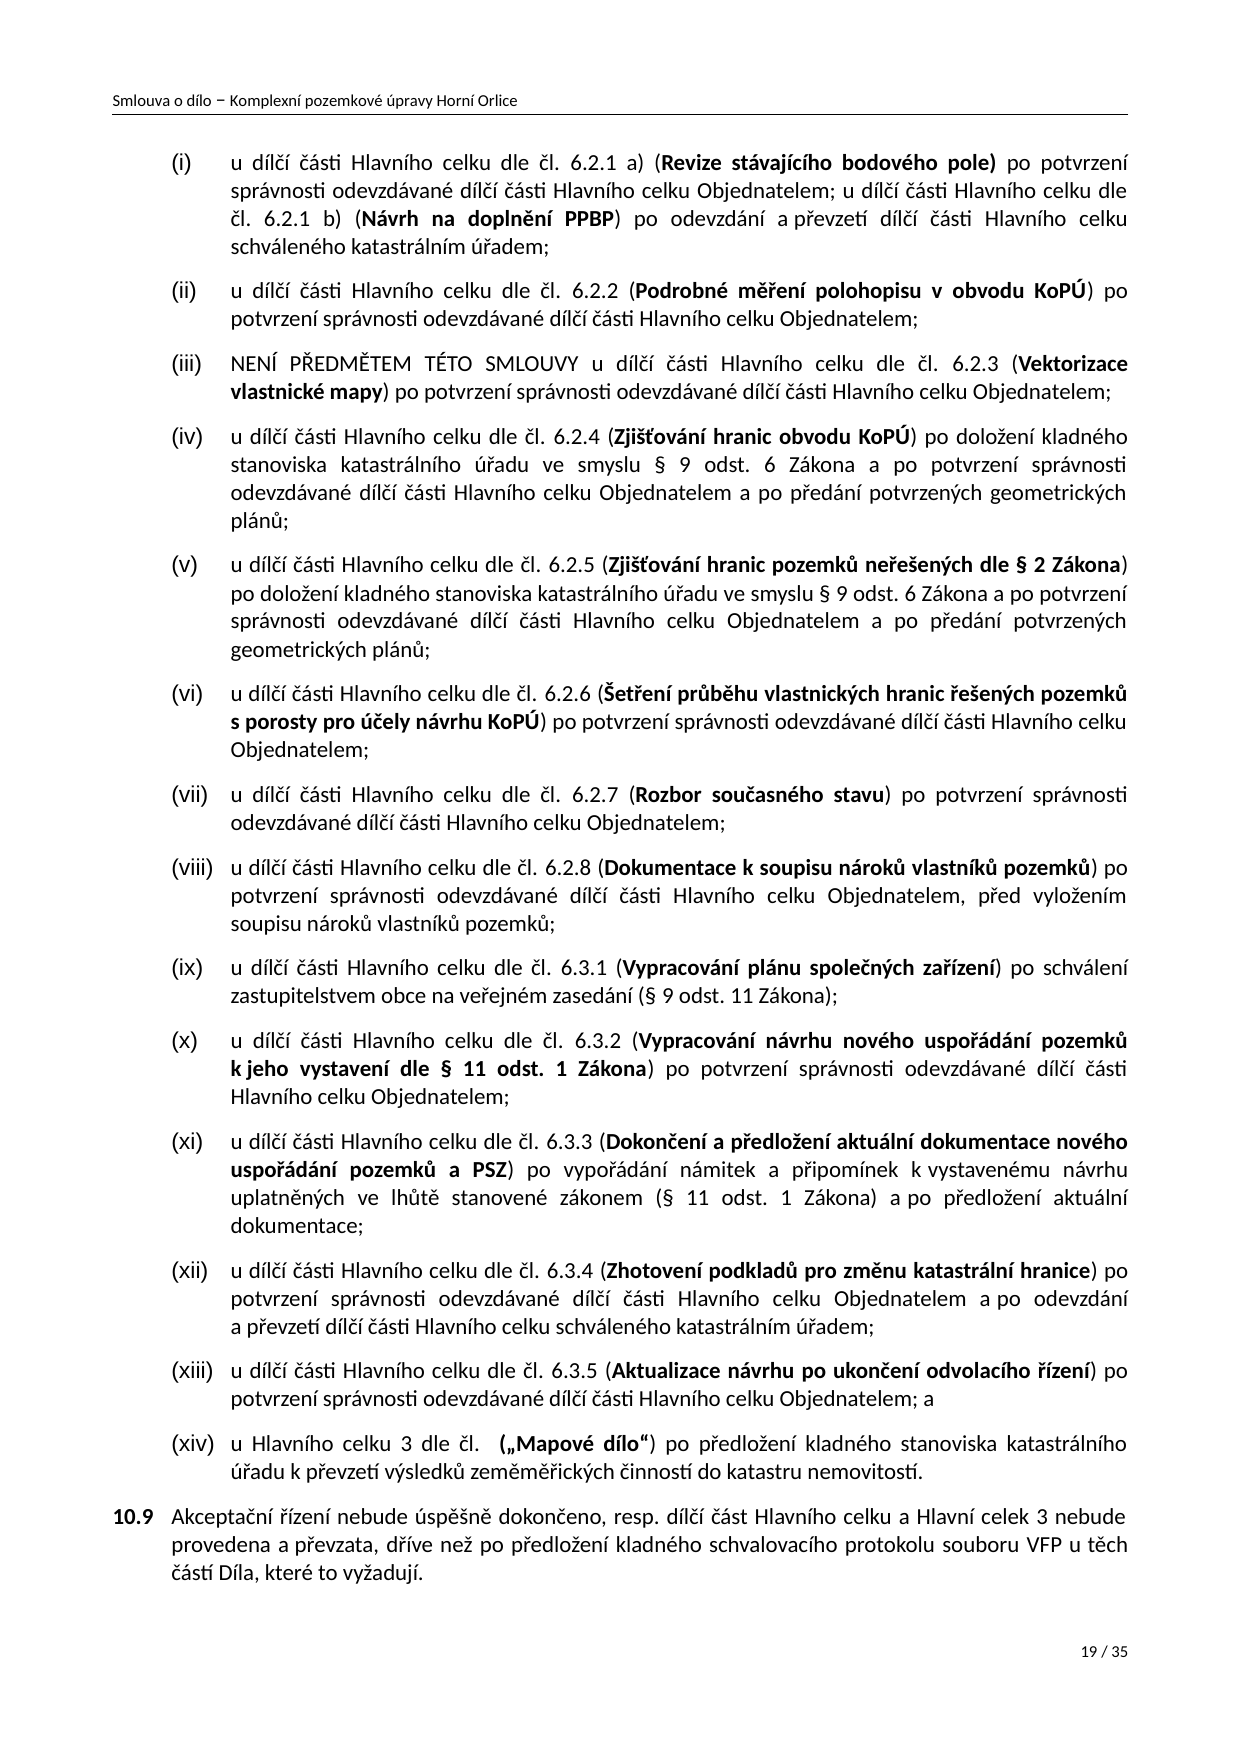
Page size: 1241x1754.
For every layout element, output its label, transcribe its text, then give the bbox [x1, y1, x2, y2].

list u dílčí části Hlavního celku dle čl. 6.2.8 (Dokumentace k soupisu nároků vlastníků pozemků) po potvrzení správnosti odevzdávané dílčí části Hlavního celku Objednatelem, před vyložením soupisu nároků vlastníků pozemků; [171, 853, 1128, 937]
list u dílčí části Hlavního celku dle čl. 6.3.2 (Vypracování návrhu nového uspořádání pozemků k jeho vystavení dle § 11 odst. 1 Zákona) po potvrzení správnosti odevzdávané dílčí části Hlavního celku Objednatelem; [171, 1026, 1128, 1110]
list u Hlavního celku 3 dle čl. 6.4 („Mapové dílo“) po předložení kladného stanoviska katastrálního úřadu k převzetí výsledků zeměměřických činností do katastru nemovitostí. [171, 1429, 1128, 1485]
list u dílčí části Hlavního celku dle čl. 6.2.1 a) (Revize stávajícího bodového pole) po potvrzení správnosti odevzdávané dílčí části Hlavního celku Objednatelem; u dílčí části Hlavního celku dle čl. 6.2.1 b) (Návrh na doplnění PPBP) po odevzdání a převzetí dílčí části Hlavního celku schváleného katastrálním úřadem; [171, 148, 1128, 260]
list u dílčí části Hlavního celku dle čl. 6.3.3 (Dokončení a předložení aktuální dokumentace nového uspořádání pozemků a PSZ) po vypořádání námitek a připomínek k vystavenému návrhu uplatněných ve lhůtě stanovené zákonem (§ 11 odst. 1 Zákona) a po předložení aktuální dokumentace; [171, 1127, 1128, 1239]
list NENÍ PŘEDMĚTEM TÉTO SMLOUVY u dílčí části Hlavního celku dle čl. 6.2.3 (Vektorizace vlastnické mapy) po potvrzení správnosti odevzdávané dílčí části Hlavního celku Objednatelem; [171, 349, 1128, 405]
list u dílčí části Hlavního celku dle čl. 6.2.6 (Šetření průběhu vlastnických hranic řešených pozemků s porosty pro účely návrhu KoPÚ) po potvrzení správnosti odevzdávané dílčí části Hlavního celku Objednatelem; [171, 679, 1128, 763]
list u dílčí části Hlavního celku dle čl. 6.3.1 (Vypracování plánu společných zařízení) po schválení zastupitelstvem obce na veřejném zasedání (§ 9 odst. 11 Zákona); [171, 953, 1128, 1009]
list u dílčí části Hlavního celku dle čl. 6.2.5 (Zjišťování hranic pozemků neřešených dle § 2 Zákona) po doložení kladného stanoviska katastrálního úřadu ve smyslu § 9 odst. 6 Zákona a po potvrzení správnosti odevzdávané dílčí části Hlavního celku Objednatelem a po předání potvrzených geometrických plánů; [171, 551, 1128, 663]
list u dílčí části Hlavního celku dle čl. 6.3.4 (Zhotovení podkladů pro změnu katastrální hranice) po potvrzení správnosti odevzdávané dílčí části Hlavního celku Objednatelem a po odevzdání a převzetí dílčí části Hlavního celku schváleného katastrálním úřadem; [171, 1256, 1128, 1340]
list u dílčí části Hlavního celku dle čl. 6.2.4 (Zjišťování hranic obvodu KoPÚ) po doložení kladného stanoviska katastrálního úřadu ve smyslu § 9 odst. 6 Zákona a po potvrzení správnosti odevzdávané dílčí části Hlavního celku Objednatelem a po předání potvrzených geometrických plánů; [171, 422, 1128, 534]
list u dílčí části Hlavního celku dle čl. 6.2.7 (Rozbor současného stavu) po potvrzení správnosti odevzdávané dílčí části Hlavního celku Objednatelem; [171, 780, 1128, 836]
text Akceptační řízení nebude úspěšně dokončeno, resp. dílčí část Hlavního celku a Hlavní celek 3 nebude provedena a převzata, dříve než po předložení kladného schvalovacího protokolu souboru VFP u těch částí Díla, které to vyžadují. [112, 1502, 1128, 1586]
list u dílčí části Hlavního celku dle čl. 6.2.2 (Podrobné měření polohopisu v obvodu KoPÚ) po potvrzení správnosti odevzdávané dílčí části Hlavního celku Objednatelem; [171, 276, 1128, 332]
list u dílčí části Hlavního celku dle čl. 6.3.5 (Aktualizace návrhu po ukončení odvolacího řízení) po potvrzení správnosti odevzdávané dílčí části Hlavního celku Objednatelem; a [171, 1356, 1128, 1412]
